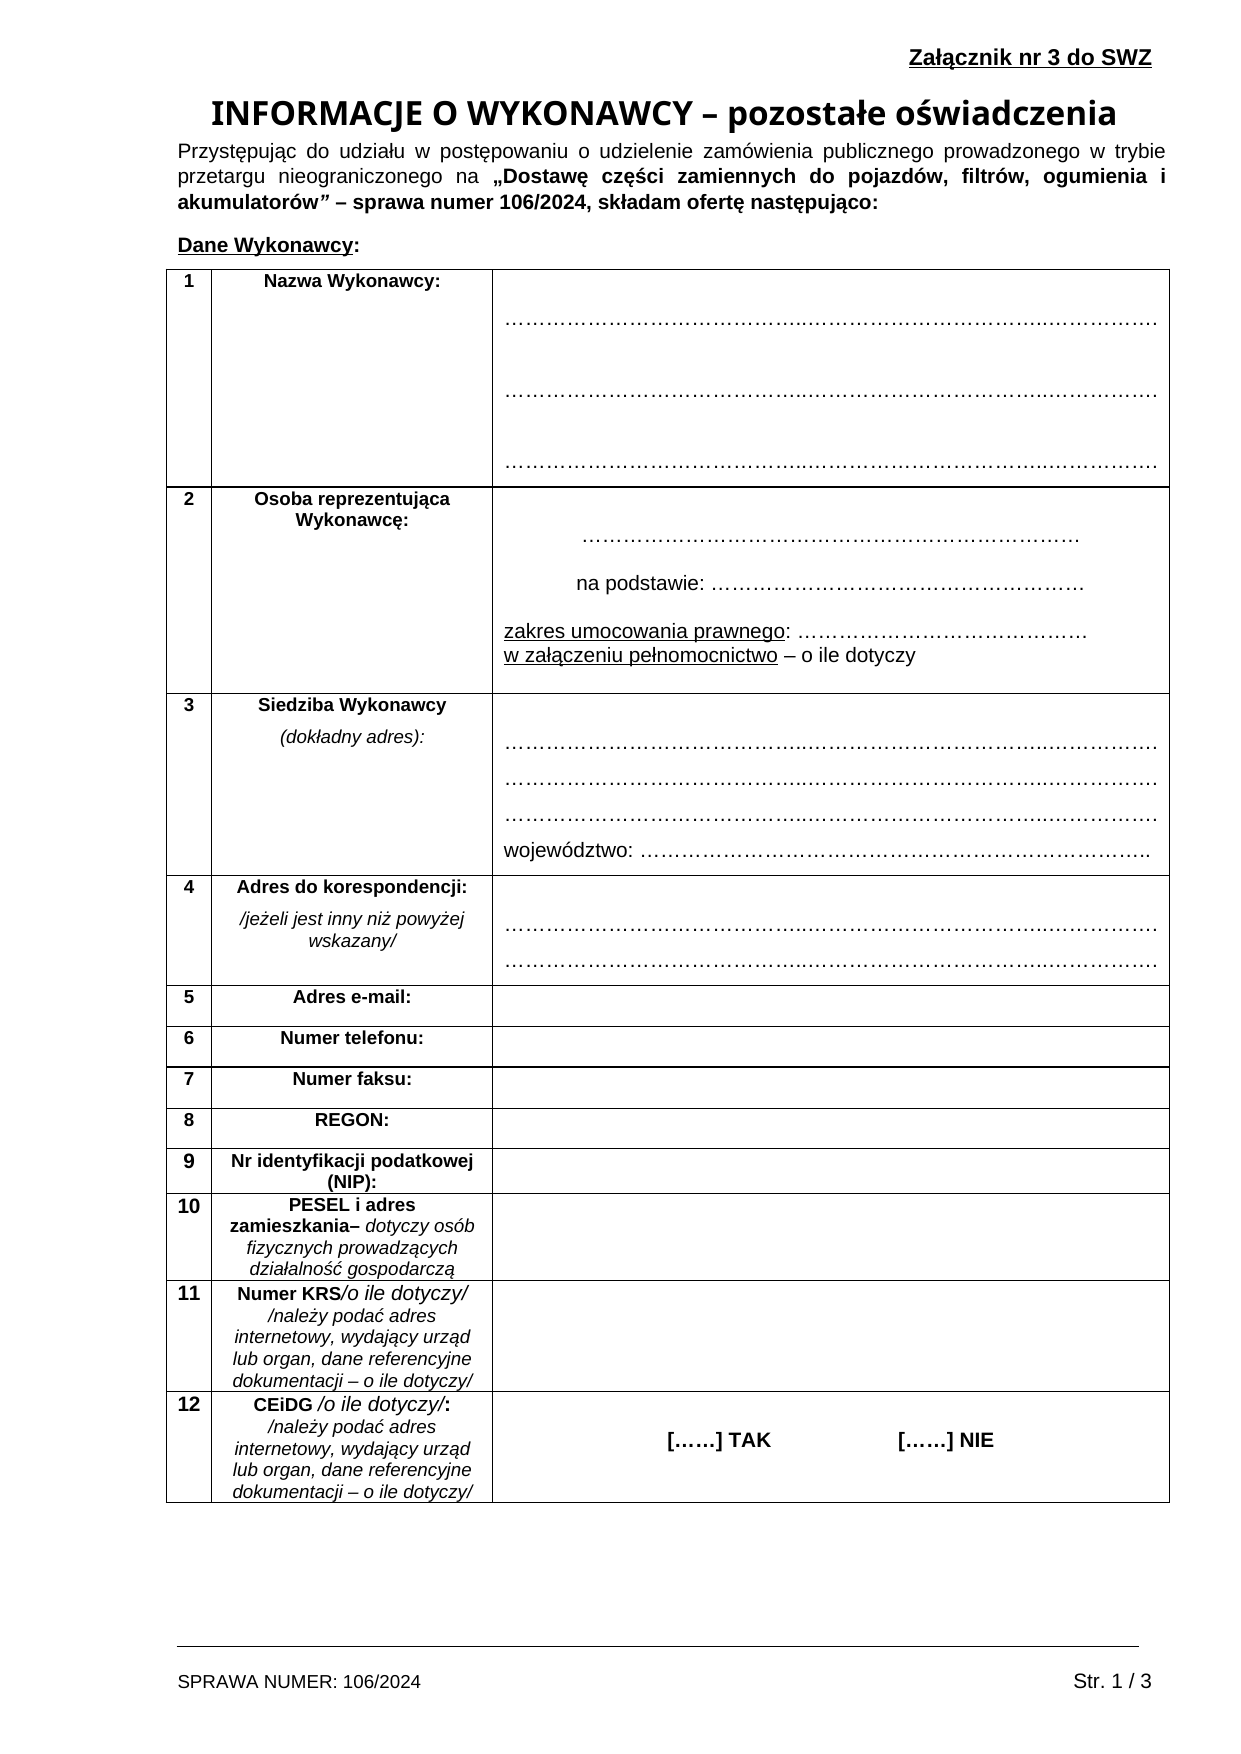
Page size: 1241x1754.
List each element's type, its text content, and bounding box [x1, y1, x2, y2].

table_header 1 [167, 270, 211, 486]
table_cell Nr identyfikacji podatkowej (NIP): [212, 1149, 492, 1192]
table_cell Adres e-mail: [212, 986, 492, 1026]
table_cell 7 [167, 1068, 211, 1107]
text Dane Wykonawcy: [177, 233, 1211, 257]
table_cell 3 [167, 694, 211, 874]
table_header ……………………………………..……………………………..……………. ……………………………………..……………………………..……………. ……………………………………..……………………………..……………. [493, 270, 1169, 486]
table_cell 2 [167, 488, 211, 693]
table_cell ……………………………………..……………………………..……………. ……………………………………..……………………………..……………. [493, 876, 1169, 984]
table_cell Osoba reprezentująca Wykonawcę: [212, 488, 492, 693]
table_cell [493, 1281, 1169, 1391]
table_cell 12 [167, 1392, 211, 1502]
table_cell Numer telefonu: [212, 1027, 492, 1066]
table_cell Siedziba Wykonawcy (dokładny adres): [212, 694, 492, 874]
table_cell [493, 1027, 1169, 1066]
table_cell PESEL i adres zamieszkania– dotyczy osób fizycznych prowadzących działalność gospodarczą [212, 1194, 492, 1280]
table_cell [493, 986, 1169, 1026]
table_cell 4 [167, 876, 211, 984]
table_cell ……………………………………..……………………………..……………. ……………………………………..……………………………..……………. ……………………………………..……………………………..……………. województwo: ……………………………………………………………….. [493, 694, 1169, 874]
table_cell 6 [167, 1027, 211, 1066]
table_cell [493, 1109, 1169, 1148]
table_cell Adres do korespondencji: /jeżeli jest inny niż powyżej wskazany/ [212, 876, 492, 984]
table_cell [493, 1149, 1169, 1192]
text Załącznik nr 3 do SWZ [177, 44, 1152, 71]
table_cell [493, 1068, 1169, 1107]
table_cell 5 [167, 986, 211, 1026]
table_cell [493, 1194, 1169, 1280]
table_cell 11 [167, 1281, 211, 1391]
table_cell CEiDG /o ile dotyczy/: /należy podać adres internetowy, wydający urząd lub organ, dane referencyjne dokumentacji – o ile dotyczy/ [212, 1392, 492, 1502]
table_cell [……] TAK [……] NIE [493, 1392, 1169, 1502]
table_cell REGON: [212, 1109, 492, 1148]
table_cell 8 [167, 1109, 211, 1148]
table_cell 9 [167, 1149, 211, 1192]
table_cell ……………………………………………………………… na podstawie: ……………………………………………… zakres umocowania prawnego: …………………………………… w załączeniu pełnomocnictwo – o ile dotyczy [493, 488, 1169, 693]
table_header Nazwa Wykonawcy: [212, 270, 492, 486]
text Przystępując do udziału w postępowaniu o udzielenie zamówienia publicznego prowadzonego w trybie przetargu nieograniczonego na „Dostawę części zamiennych do pojazdów, filtrów, ogumienia i akumulatorów” – sprawa numer 106/2024, składam ofertę następująco: [177, 138, 1167, 214]
text INFORMACJE O WYKONAWCY – pozostałe oświadczenia [177, 89, 1152, 135]
table_cell Numer KRS/o ile dotyczy/ /należy podać adres internetowy, wydający urząd lub organ, dane referencyjne dokumentacji – o ile dotyczy/ [212, 1281, 492, 1391]
table_cell Numer faksu: [212, 1068, 492, 1107]
table_cell 10 [167, 1194, 211, 1280]
